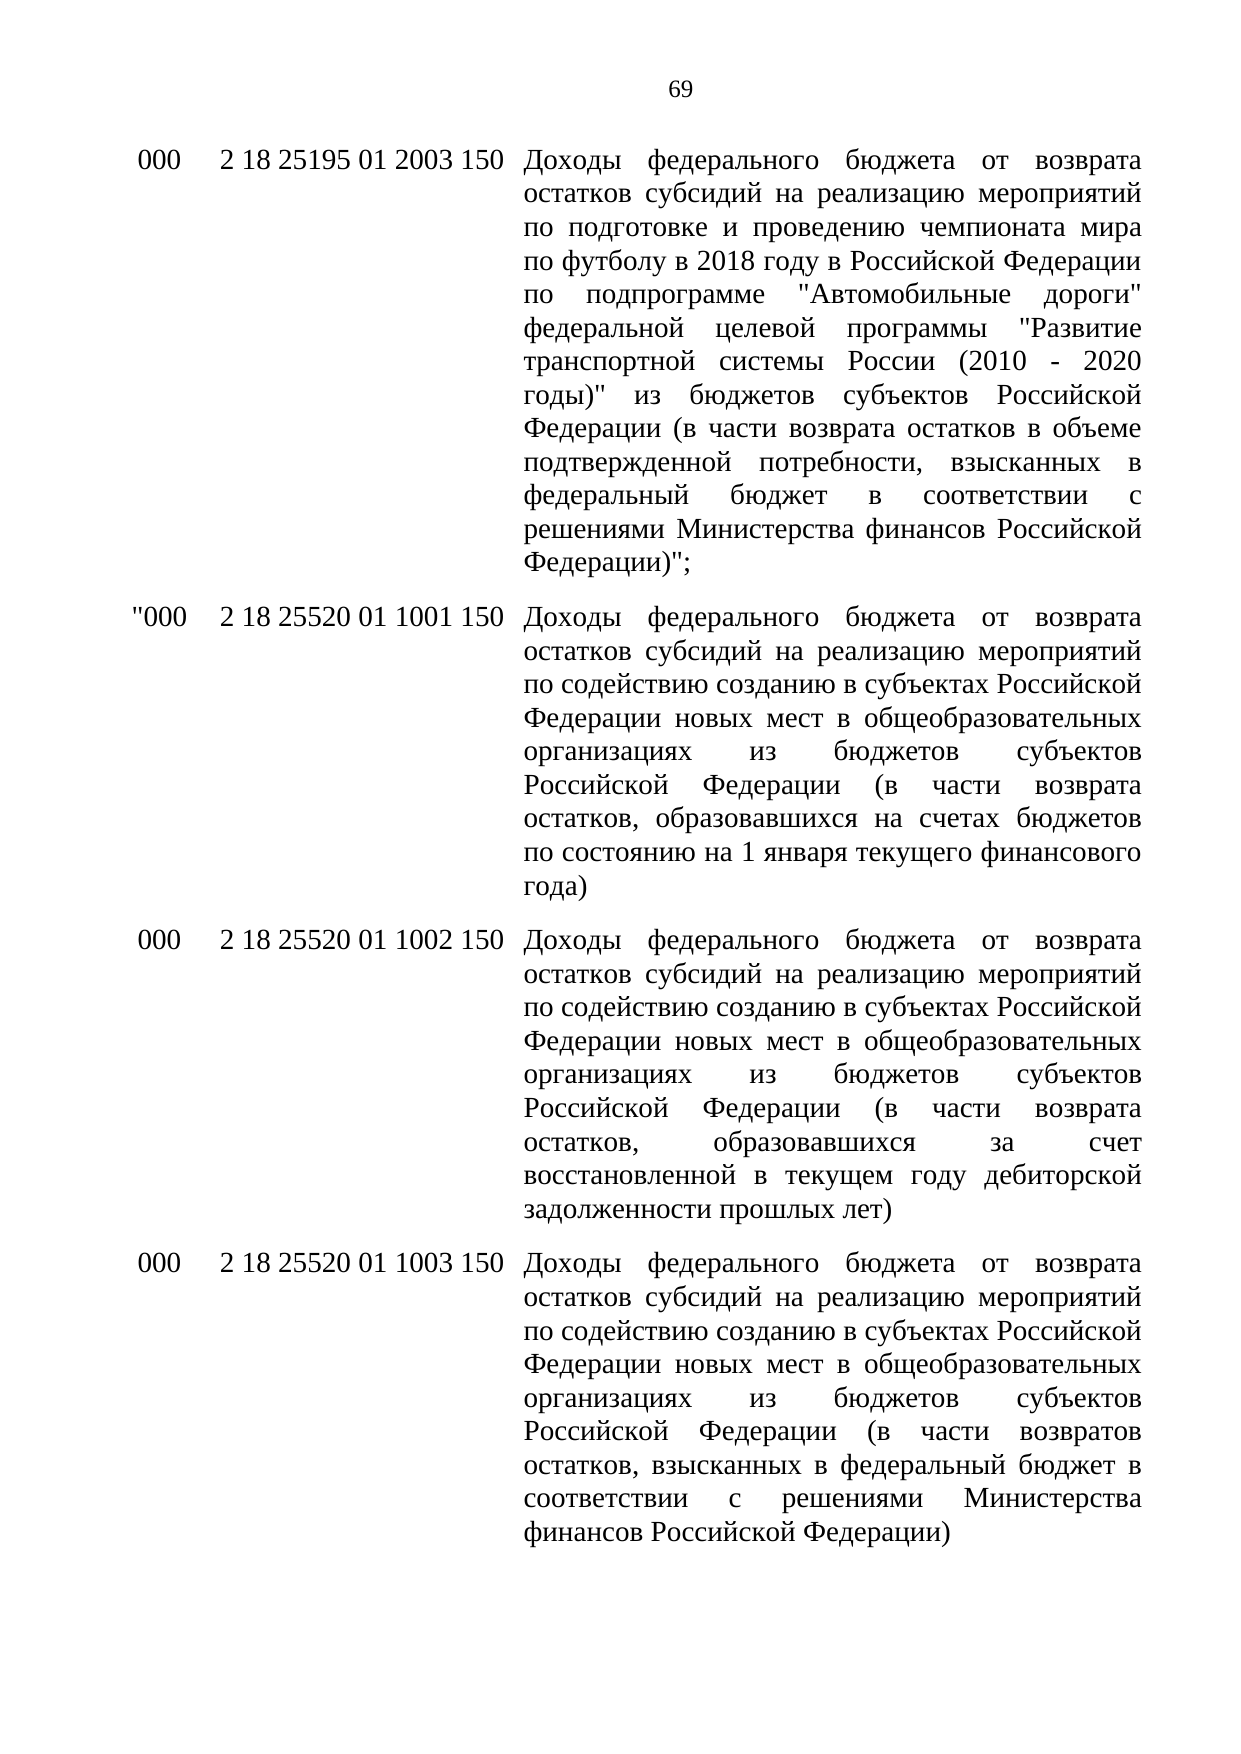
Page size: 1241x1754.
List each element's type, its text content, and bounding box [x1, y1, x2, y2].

table_cell Доходы федерального бюджета от возврата остатков субсидий на реализацию мероприятий по подготовке и проведению чемпионата мира по футболу в 2018 году в Российской Федерации по подпрограмме "Автомобильные дороги" федеральной целевой программы "Развитие транспортной системы России (2010 - 2020 годы)" из бюджетов субъектов Российской Федерации (в части возврата остатков в объеме подтвержденной потребности, взысканных в федеральный бюджет в соответствии с решениями Министерства финансов Российской Федерации)"; [517, 131, 1149, 589]
table_cell 000 [112, 912, 207, 1235]
table_cell 2 18 25520 01 1001 150 [207, 589, 517, 912]
table_cell Доходы федерального бюджета от возврата остатков субсидий на реализацию мероприятий по содействию созданию в субъектах Российской Федерации новых мест в общеобразовательных организациях из бюджетов субъектов Российской Федерации (в части возврата остатков, образовавшихся на счетах бюджетов по состоянию на 1 января текущего финансового года) [517, 589, 1149, 912]
table_cell Доходы федерального бюджета от возврата остатков субсидий на реализацию мероприятий по содействию созданию в субъектах Российской Федерации новых мест в общеобразовательных организациях из бюджетов субъектов Российской Федерации (в части возвратов остатков, взысканных в федеральный бюджет в соответствии с решениями Министерства финансов Российской Федерации) [517, 1235, 1149, 1558]
table_cell 2 18 25520 01 1002 150 [207, 912, 517, 1235]
table_cell "000 [112, 589, 207, 912]
table_cell 000 [112, 1235, 207, 1558]
table_cell 000 [112, 131, 207, 589]
table_cell Доходы федерального бюджета от возврата остатков субсидий на реализацию мероприятий по содействию созданию в субъектах Российской Федерации новых мест в общеобразовательных организациях из бюджетов субъектов Российской Федерации (в части возврата остатков, образовавшихся за счет восстановленной в текущем году дебиторской задолженности прошлых лет) [517, 912, 1149, 1235]
table_cell 2 18 25520 01 1003 150 [207, 1235, 517, 1558]
table_cell 2 18 25195 01 2003 150 [207, 131, 517, 589]
